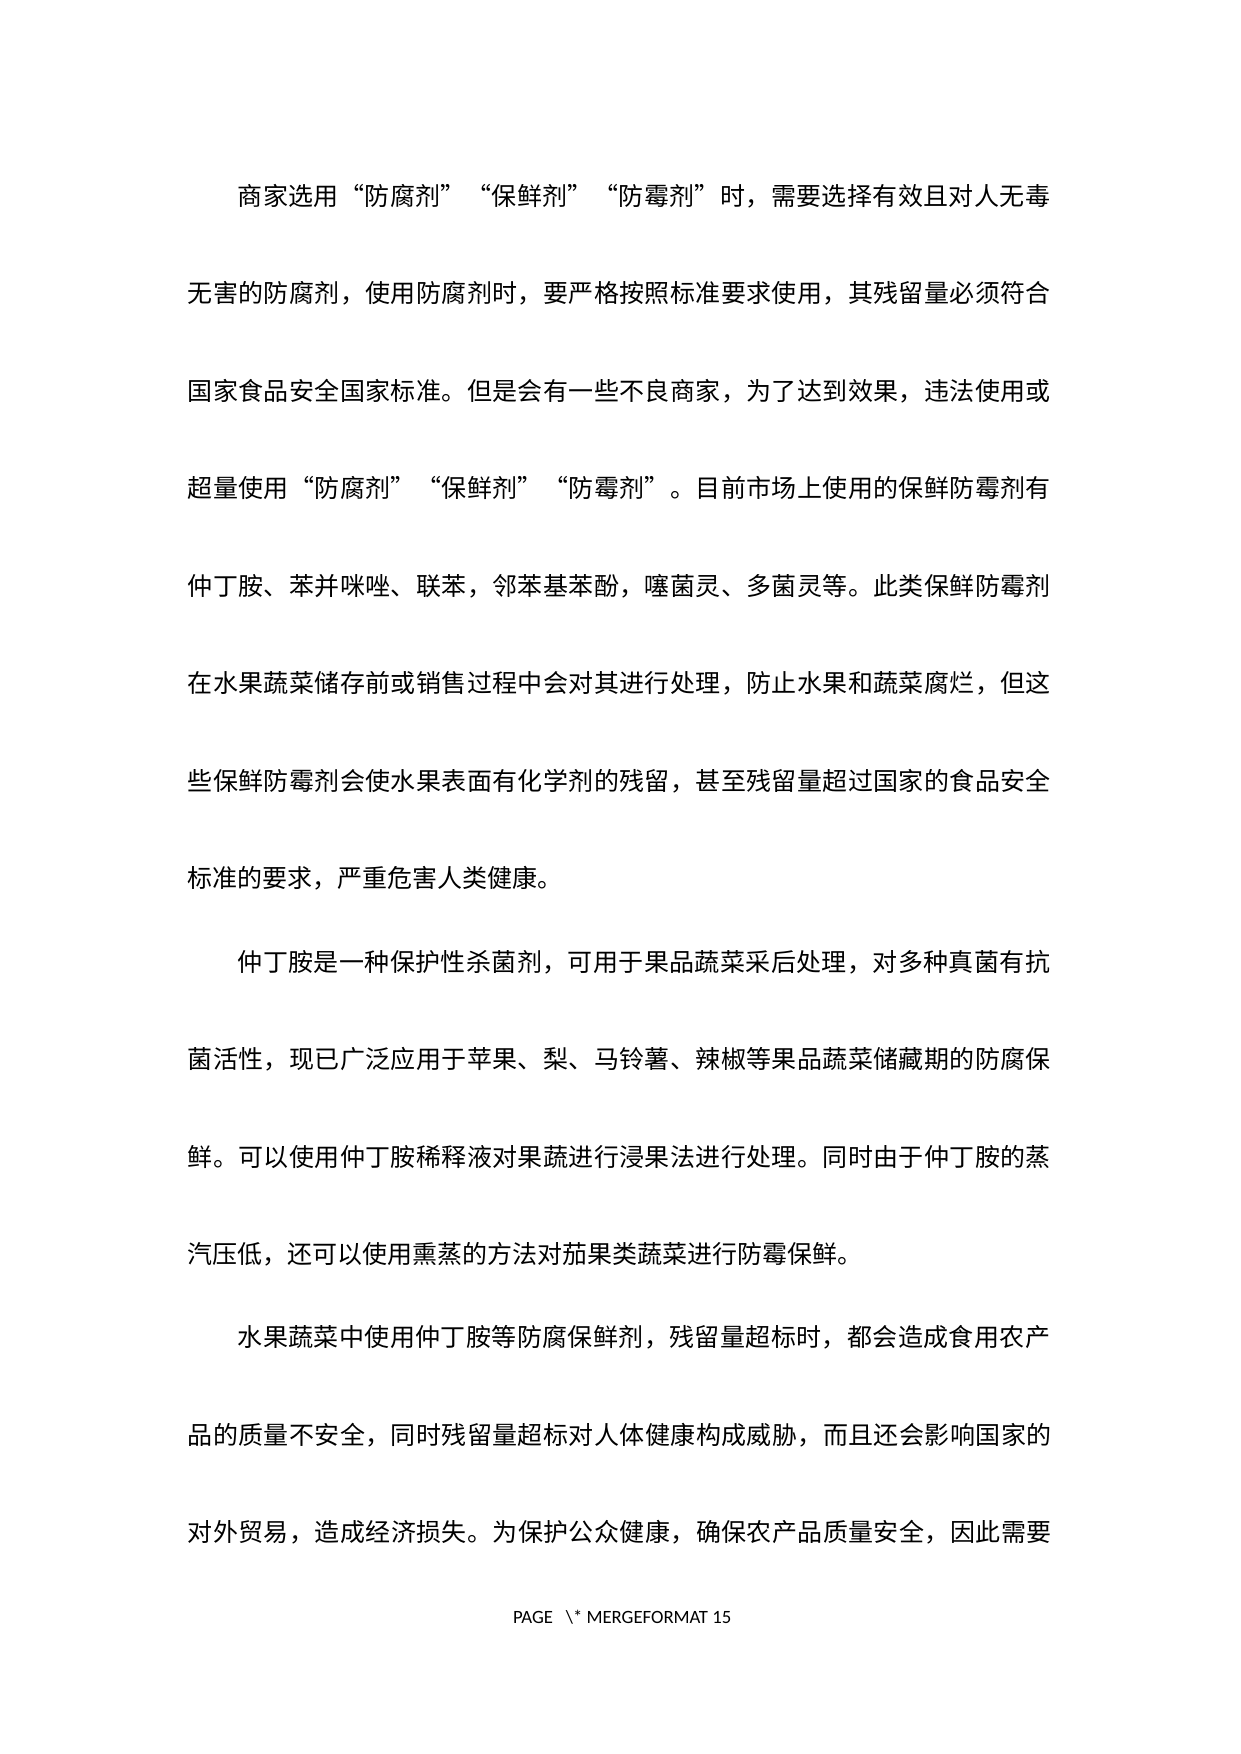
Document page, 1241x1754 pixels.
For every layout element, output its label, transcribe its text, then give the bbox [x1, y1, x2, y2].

text 仲丁胺是一种保护性杀菌剂，可用于果品蔬菜采后处理，对多种真菌有抗菌活性，现已广泛应用于苹果、梨、马铃薯、辣椒等果品蔬菜储藏期的防腐保鲜。可以使用仲丁胺稀释液对果蔬进行浸果法进行处理。同时由于仲丁胺的蒸汽压低，还可以使用熏蒸的方法对茄果类蔬菜进行防霉保鲜。 [187, 928, 1053, 1285]
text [187, 1303, 1053, 1563]
text 商家选用“防腐剂”“保鲜剂”“防霉剂”时，需要选择有效且对人无毒无害的防腐剂，使用防腐剂时，要严格按照标准要求使用，其残留量必须符合国家食品安全国家标准。但是会有一些不良商家，为了达到效果，违法使用或超量使用“防腐剂”“保鲜剂”“防霉剂”。目前市场上使用的保鲜防霉剂有仲丁胺、苯并咪唑、联苯，邻苯基苯酚，噻菌灵、多菌灵等。此类保鲜防霉剂在水果蔬菜储存前或销售过程中会对其进行处理，防止水果和蔬菜腐烂，但这些保鲜防霉剂会使水果表面有化学剂的残留，甚至残留量超过国家的食品安全标准的要求，严重危害人类健康。 [187, 162, 1053, 909]
